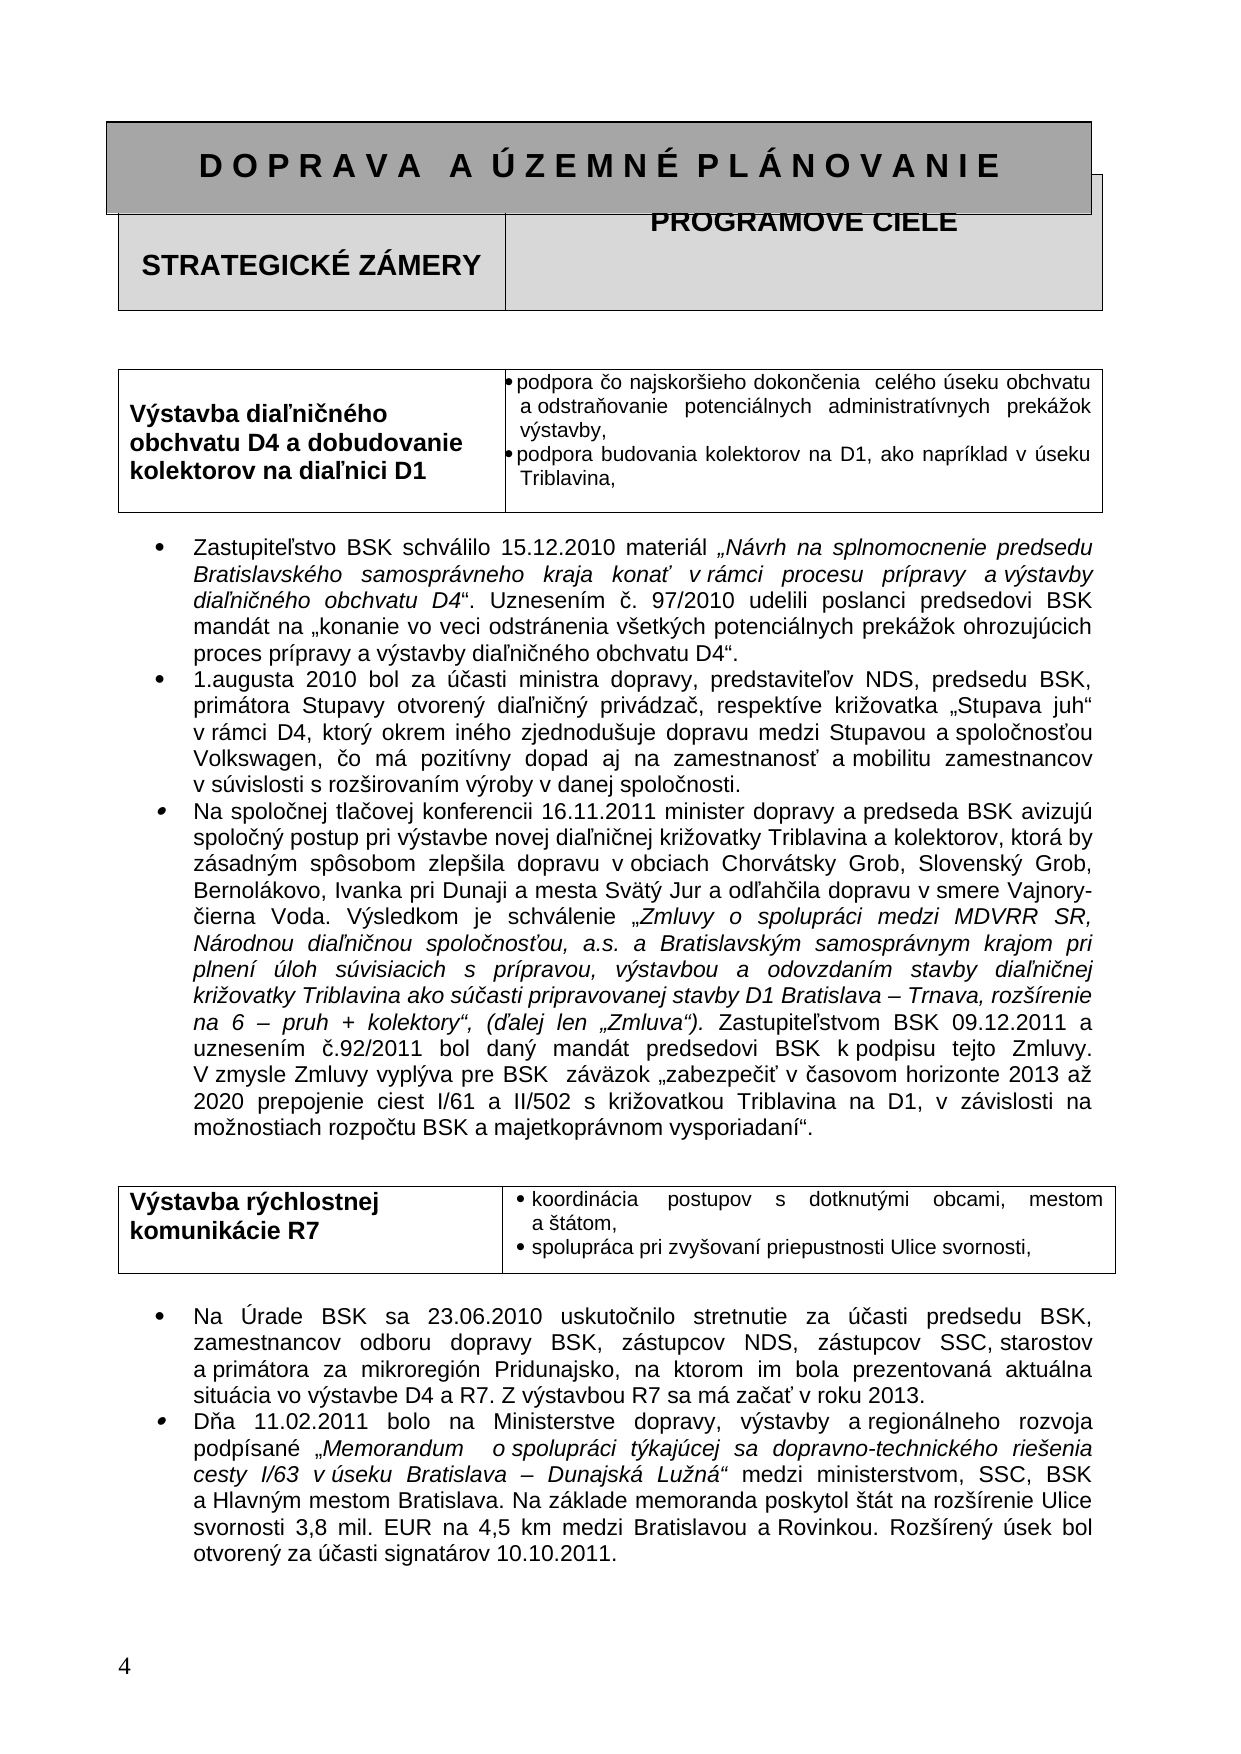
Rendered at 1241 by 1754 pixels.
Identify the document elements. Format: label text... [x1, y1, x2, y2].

table_header koordinácia postupov s dotknutými obcami, mestom a štátom, spolupráca pri zvyšovaní priepustnosti Ulice svornosti, [503, 1187, 1115, 1273]
table_header podpora čo najskoršieho dokončenia celého úseku obchvatu a odstraňovanie potenciálnych administratívnych prekážok výstavby, podpora budovania kolektorov na D1, ako napríklad v úseku Triblavina, [506, 370, 1102, 512]
list Zastupiteľstvo BSK schválilo 15.12.2010 materiál „Návrh na splnomocnenie predsedu Bratislavského samosprávneho kraja konať v rámci procesu prípravy a výstavby diaľničného obchvatu D4“. Uznesením č. 97/2010 udelili poslanci predsedovi BSK mandát na „konanie vo veci odstránenia všetkých potenciálnych prekážok ohrozujúcich proces prípravy a výstavby diaľničného obchvatu D4“. [156, 534, 1093, 666]
table_header D O P R A V A A Ú Z E M N É P L Á N O V A N I E [107, 123, 1091, 213]
list Dňa 11.02.2011 bolo na Ministerstve dopravy, výstavby a regionálneho rozvoja podpísané „Memorandum o spolupráci týkajúcej sa dopravno-technického riešenia cesty I/63 v úseku Bratislava – Dunajská Lužná“ medzi ministerstvom, SSC, BSK a Hlavným mestom Bratislava. Na základe memoranda poskytol štát na rozšírenie Ulice svornosti 3,8 mil. EUR na 4,5 km medzi Bratislavou a Rovinkou. Rozšírený úsek bol otvorený za účasti signatárov 10.10.2011. [156, 1408, 1093, 1566]
list Na spoločnej tlačovej konferencii 16.11.2011 minister dopravy a predseda BSK avizujú spoločný postup pri výstavbe novej diaľničnej križovatky Triblavina a kolektorov, ktorá by zásadným spôsobom zlepšila dopravu v obciach Chorvátsky Grob, Slovenský Grob, Bernolákovo, Ivanka pri Dunaji a mesta Svätý Jur a odľahčila dopravu v smere Vajnory- čierna Voda. Výsledkom je schválenie „Zmluvy o spolupráci medzi MDVRR SR, Národnou diaľničnou spoločnosťou, a.s. a Bratislavským samosprávnym krajom pri plnení úloh súvisiacich s prípravou, výstavbou a odovzdaním stavby diaľničnej križovatky Triblavina ako súčasti pripravovanej stavby D1 Bratislava – Trnava, rozšírenie na 6 – pruh + kolektory“, (ďalej len „Zmluva“). Zastupiteľstvom BSK 09.12.2011 a uznesením č.92/2011 bol daný mandát predsedovi BSK k podpisu tejto Zmluvy. V zmysle Zmluvy vyplýva pre BSK záväzok „zabezpečiť v časovom horizonte 2013 až 2020 prepojenie ciest I/61 a II/502 s križovatkou Triblavina na D1, v závislosti na možnostiach rozpočtu BSK a majetkoprávnom vysporiadaní“. [156, 798, 1093, 1140]
table_header STRATEGICKÉ ZÁMERY [119, 215, 505, 310]
table_header Výstavba rýchlostnej komunikácie R7 [119, 1187, 502, 1273]
table_header Výstavba diaľničného obchvatu D4 a dobudovanie kolektorov na diaľnici D1 [119, 370, 505, 512]
table_header PROGRAMOVÉ CIELE [506, 175, 1102, 310]
list Na Úrade BSK sa 23.06.2010 uskutočnilo stretnutie za účasti predsedu BSK, zamestnancov odboru dopravy BSK, zástupcov NDS, zástupcov SSC, starostov a primátora za mikroregión Pridunajsko, na ktorom im bola prezentovaná aktuálna situácia vo výstavbe D4 a R7. Z výstavbou R7 sa má začať v roku 2013. [156, 1303, 1093, 1408]
list 1.augusta 2010 bol za účasti ministra dopravy, predstaviteľov NDS, predsedu BSK, primátora Stupavy otvorený diaľničný privádzač, respektíve križovatka „Stupava juh“ v rámci D4, ktorý okrem iného zjednodušuje dopravu medzi Stupavou a spoločnosťou Volkswagen, čo má pozitívny dopad aj na zamestnanosť a mobilitu zamestnancov v súvislosti s rozširovaním výroby v danej spoločnosti. [156, 666, 1093, 798]
